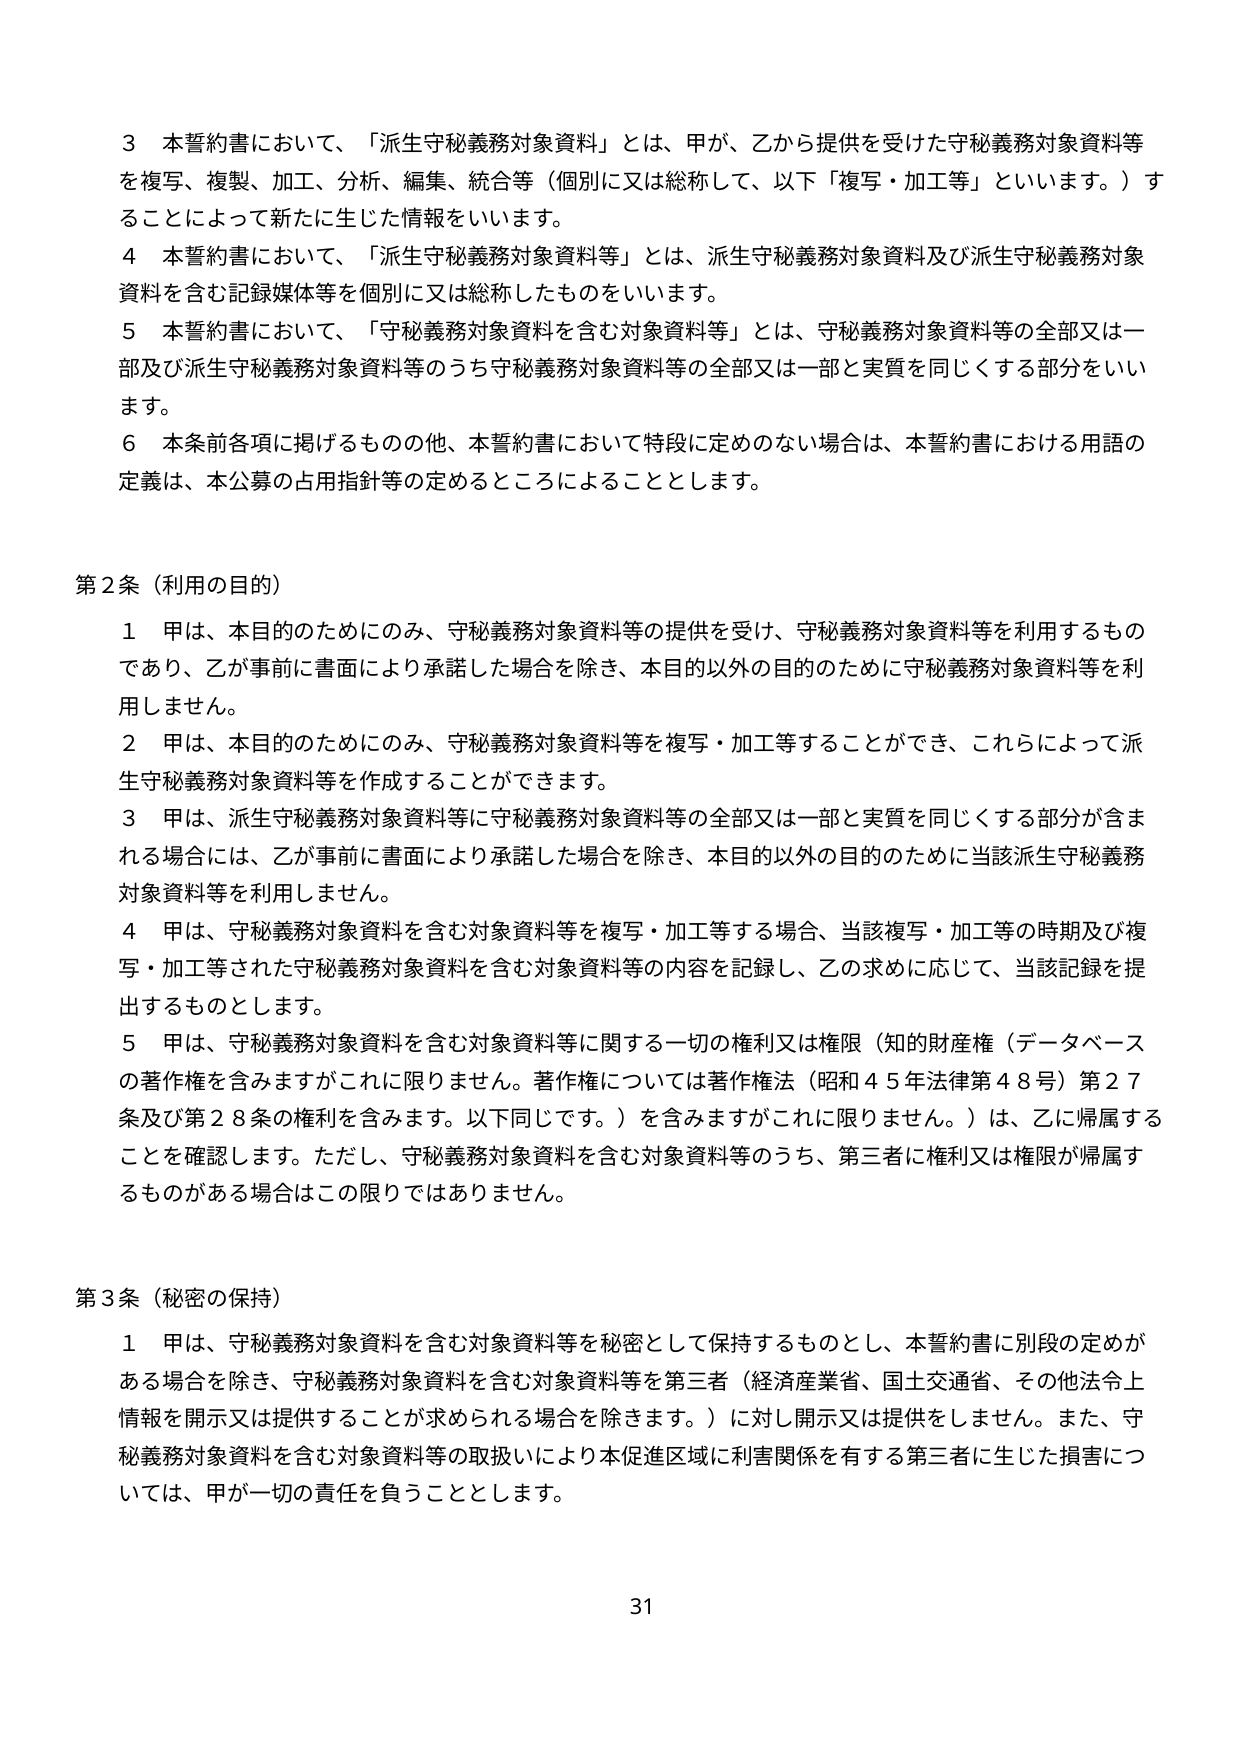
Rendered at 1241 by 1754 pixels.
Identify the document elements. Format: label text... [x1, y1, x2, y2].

text １ 甲は、本目的のためにのみ、守秘義務対象資料等の提供を受け、守秘義務対象資料等を利用するものであり、乙が事前に書面により承諾した場合を除き、本目的以外の目的のために守秘義務対象資料等を利用しません。 [119, 611, 1165, 723]
text ５ 本誓約書において、「守秘義務対象資料を含む対象資料等」とは、守秘義務対象資料等の全部又は一部及び派生守秘義務対象資料等のうち守秘義務対象資料等の全部又は一部と実質を同じくする部分をいいます。 [119, 311, 1165, 423]
text ３ 甲は、派生守秘義務対象資料等に守秘義務対象資料等の全部又は一部と実質を同じくする部分が含まれる場合には、乙が事前に書面により承諾した場合を除き、本目的以外の目的のために当該派生守秘義務対象資料等を利用しません。 [119, 798, 1165, 911]
subtitle 第２条（利用の目的） [75, 565, 1165, 603]
subtitle 第３条（秘密の保持） [75, 1278, 1165, 1315]
text １ 甲は、守秘義務対象資料を含む対象資料等を秘密として保持するものとし、本誓約書に別段の定めがある場合を除き、守秘義務対象資料を含む対象資料等を第三者（経済産業省、国土交通省、その他法令上情報を開示又は提供することが求められる場合を除きます。）に対し開示又は提供をしません。また、守秘義務対象資料を含む対象資料等の取扱いにより本促進区域に利害関係を有する第三者に生じた損害については、甲が一切の責任を負うこととします。 [119, 1323, 1165, 1511]
text ４ 本誓約書において、「派生守秘義務対象資料等」とは、派生守秘義務対象資料及び派生守秘義務対象資料を含む記録媒体等を個別に又は総称したものをいいます。 [119, 236, 1165, 311]
text ２ 甲は、本目的のためにのみ、守秘義務対象資料等を複写・加工等することができ、これらによって派生守秘義務対象資料等を作成することができます。 [119, 723, 1165, 798]
text ５ 甲は、守秘義務対象資料を含む対象資料等に関する一切の権利又は権限（知的財産権（データベースの著作権を含みますがこれに限りません。著作権については著作権法（昭和４５年法律第４８号）第２７条及び第２８条の権利を含みます。以下同じです。）を含みますがこれに限りません。）は、乙に帰属することを確認します。ただし、守秘義務対象資料を含む対象資料等のうち、第三者に権利又は権限が帰属するものがある場合はこの限りではありません。 [119, 1023, 1165, 1211]
text ３ 本誓約書において、「派生守秘義務対象資料」とは、甲が、乙から提供を受けた守秘義務対象資料等を複写、複製、加工、分析、編集、統合等（個別に又は総称して、以下「複写・加工等」といいます。）することによって新たに生じた情報をいいます。 [119, 123, 1165, 236]
text ４ 甲は、守秘義務対象資料を含む対象資料等を複写・加工等する場合、当該複写・加工等の時期及び複写・加工等された守秘義務対象資料を含む対象資料等の内容を記録し、乙の求めに応じて、当該記録を提出するものとします。 [119, 911, 1165, 1023]
text ６ 本条前各項に掲げるものの他、本誓約書において特段に定めのない場合は、本誓約書における用語の定義は、本公募の占用指針等の定めるところによることとします。 [119, 423, 1165, 498]
